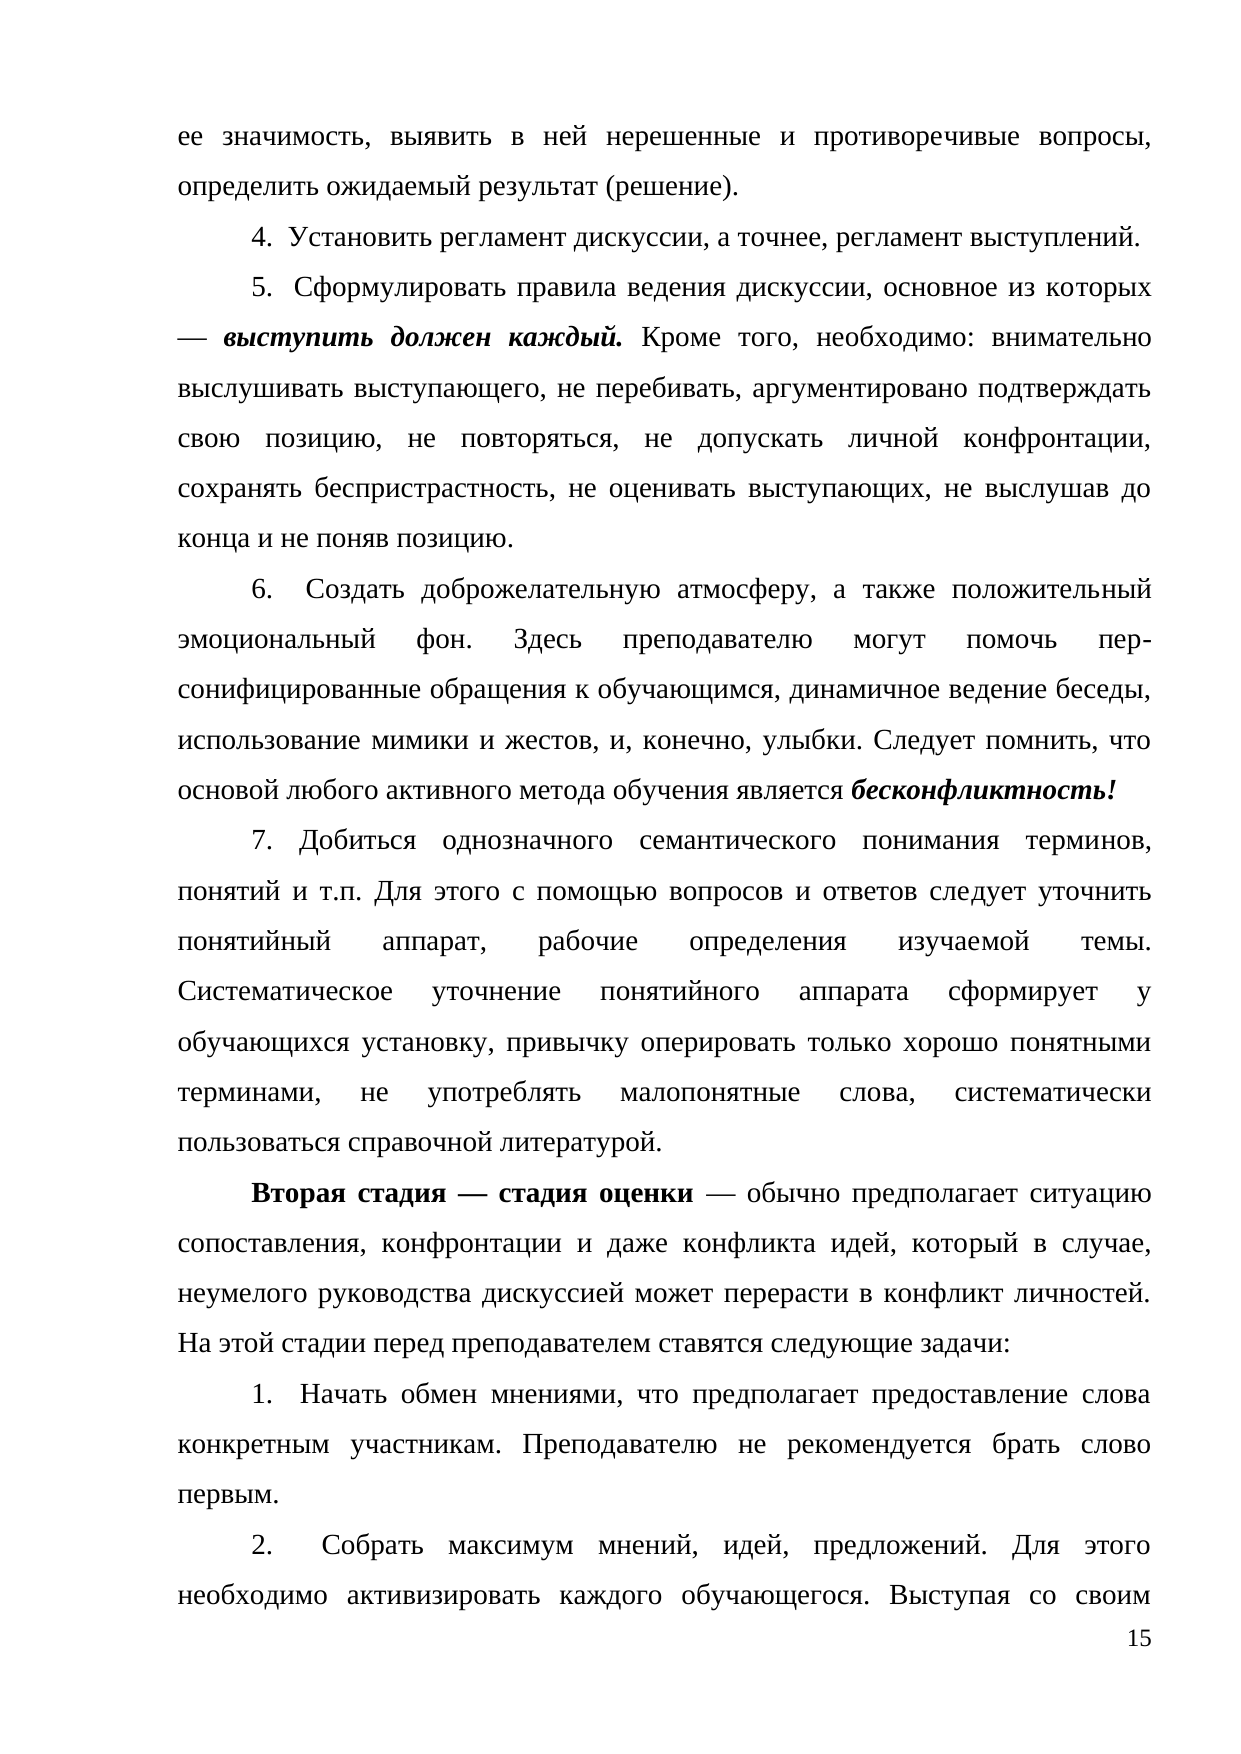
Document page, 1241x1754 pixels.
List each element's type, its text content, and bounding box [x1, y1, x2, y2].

text 7. Добиться однозначного семантического понимания терминов, понятий и т.п. Для этого с помощью вопросов и ответов следует уточнить понятийный аппарат, рабочие определения изучаемой темы. Систематическое уточнение понятийного аппарата сформирует у обучающихся установку, привычку оперировать только хорошо понятными терминами, не употреблять малопонятные слова, систематически пользоваться справочной литературой. [177, 822, 1152, 1158]
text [177, 1527, 1152, 1611]
text 1. Начать обмен мнениями, что предполагает предоставление слова конкретным участникам. Преподавателю не рекомендуется брать слово первым. [177, 1376, 1152, 1510]
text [177, 118, 1152, 202]
text 6. Создать доброжелательную атмосферу, а также положительный эмоциональный фон. Здесь преподавателю могут помочь персонифицированные обращения к обучающимся, динамичное ведение беседы, использование мимики и жестов, и, конечно, улыбки. Следует помнить, что основой любого активного метода обучения является бесконфликтность! [177, 571, 1152, 806]
text Вторая стадия — стадия оценки — обычно предполагает ситуацию сопоставления, конфронтации и даже конфликта идей, который в случае, неумелого руководства дискуссией может перерасти в конфликт личностей. На этой стадии перед преподавателем ставятся следующие задачи: [177, 1175, 1152, 1359]
text 5. Сформулировать правила ведения дискуссии, основное из которых — выступить должен каждый. Кроме того, необходимо: внимательно выслушивать выступающего, не перебивать, аргументировано подтверждать свою позицию, не повторяться, не допускать личной конфронтации, сохранять беспристрастность, не оценивать выступающих, не выслушав до конца и не поняв позицию. [177, 269, 1152, 554]
text 4. Установить регламент дискуссии, а точнее, регламент выступлений. [177, 219, 1152, 252]
